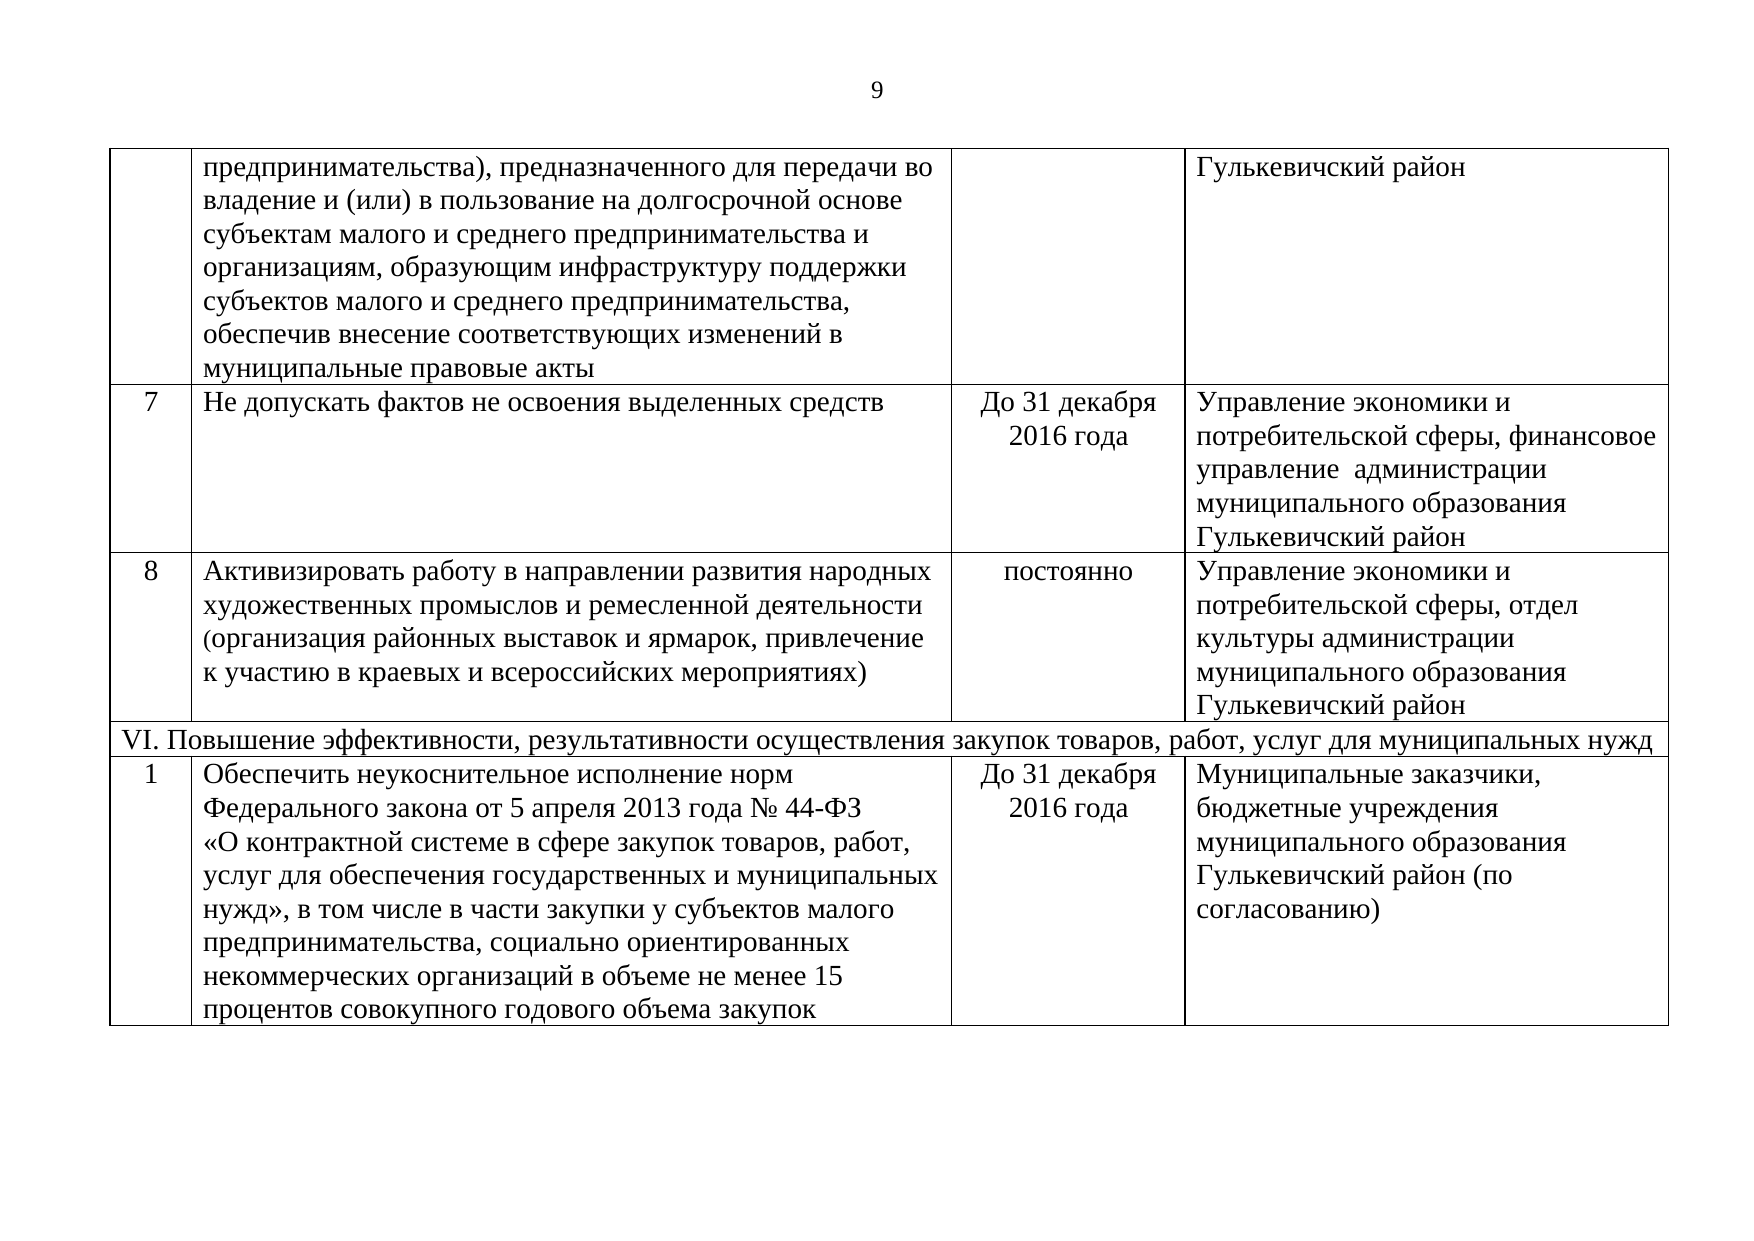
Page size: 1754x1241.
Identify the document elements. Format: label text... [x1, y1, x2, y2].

table_cell 1 [111, 757, 191, 1025]
table_cell Не допускать фактов не освоения выделенных средств [192, 385, 951, 552]
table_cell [192, 149, 951, 383]
table_cell 6 [111, 149, 191, 383]
table_cell постоянно [952, 553, 1184, 721]
table_cell Обеспечить неукоснительное исполнение норм Федерального закона от 5 апреля 2013 года № 44-ФЗ «О контрактной системе в сфере закупок товаров, работ, услуг для обеспечения государственных и муниципальных нужд», в том числе в части закупки у субъектов малого предпринимательства, социально ориентированных некоммерческих организаций в объеме не менее 15 процентов совокупного годового объема закупок [192, 757, 951, 1025]
table_cell VI. Повышение эффективности, результативности осуществления закупок товаров, работ, услуг для муниципальных нужд [111, 722, 1668, 756]
table_cell До 31 декабря 2016 года [952, 757, 1184, 1025]
table_cell Управление экономики и потребительской сферы, отдел культуры администрации муниципального образования Гулькевичский район [1186, 553, 1668, 721]
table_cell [1186, 149, 1668, 383]
table_cell Муниципальные заказчики, бюджетные учреждения муниципального образования Гулькевичский район (по согласованию) [1186, 757, 1668, 1025]
table_cell Управление экономики и потребительской сферы, финансовое управление администрации муниципального образования Гулькевичский район [1186, 385, 1668, 552]
table_cell 8 [111, 553, 191, 721]
table_cell До 31 декабря 2016 года [952, 385, 1184, 552]
table_cell Активизировать работу в направлении развития народных художественных промыслов и ремесленной деятельности (организация районных выставок и ярмарок, привлечение к участию в краевых и всероссийских мероприятиях) [192, 553, 951, 721]
table_cell 7 [111, 385, 191, 552]
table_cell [952, 149, 1184, 383]
